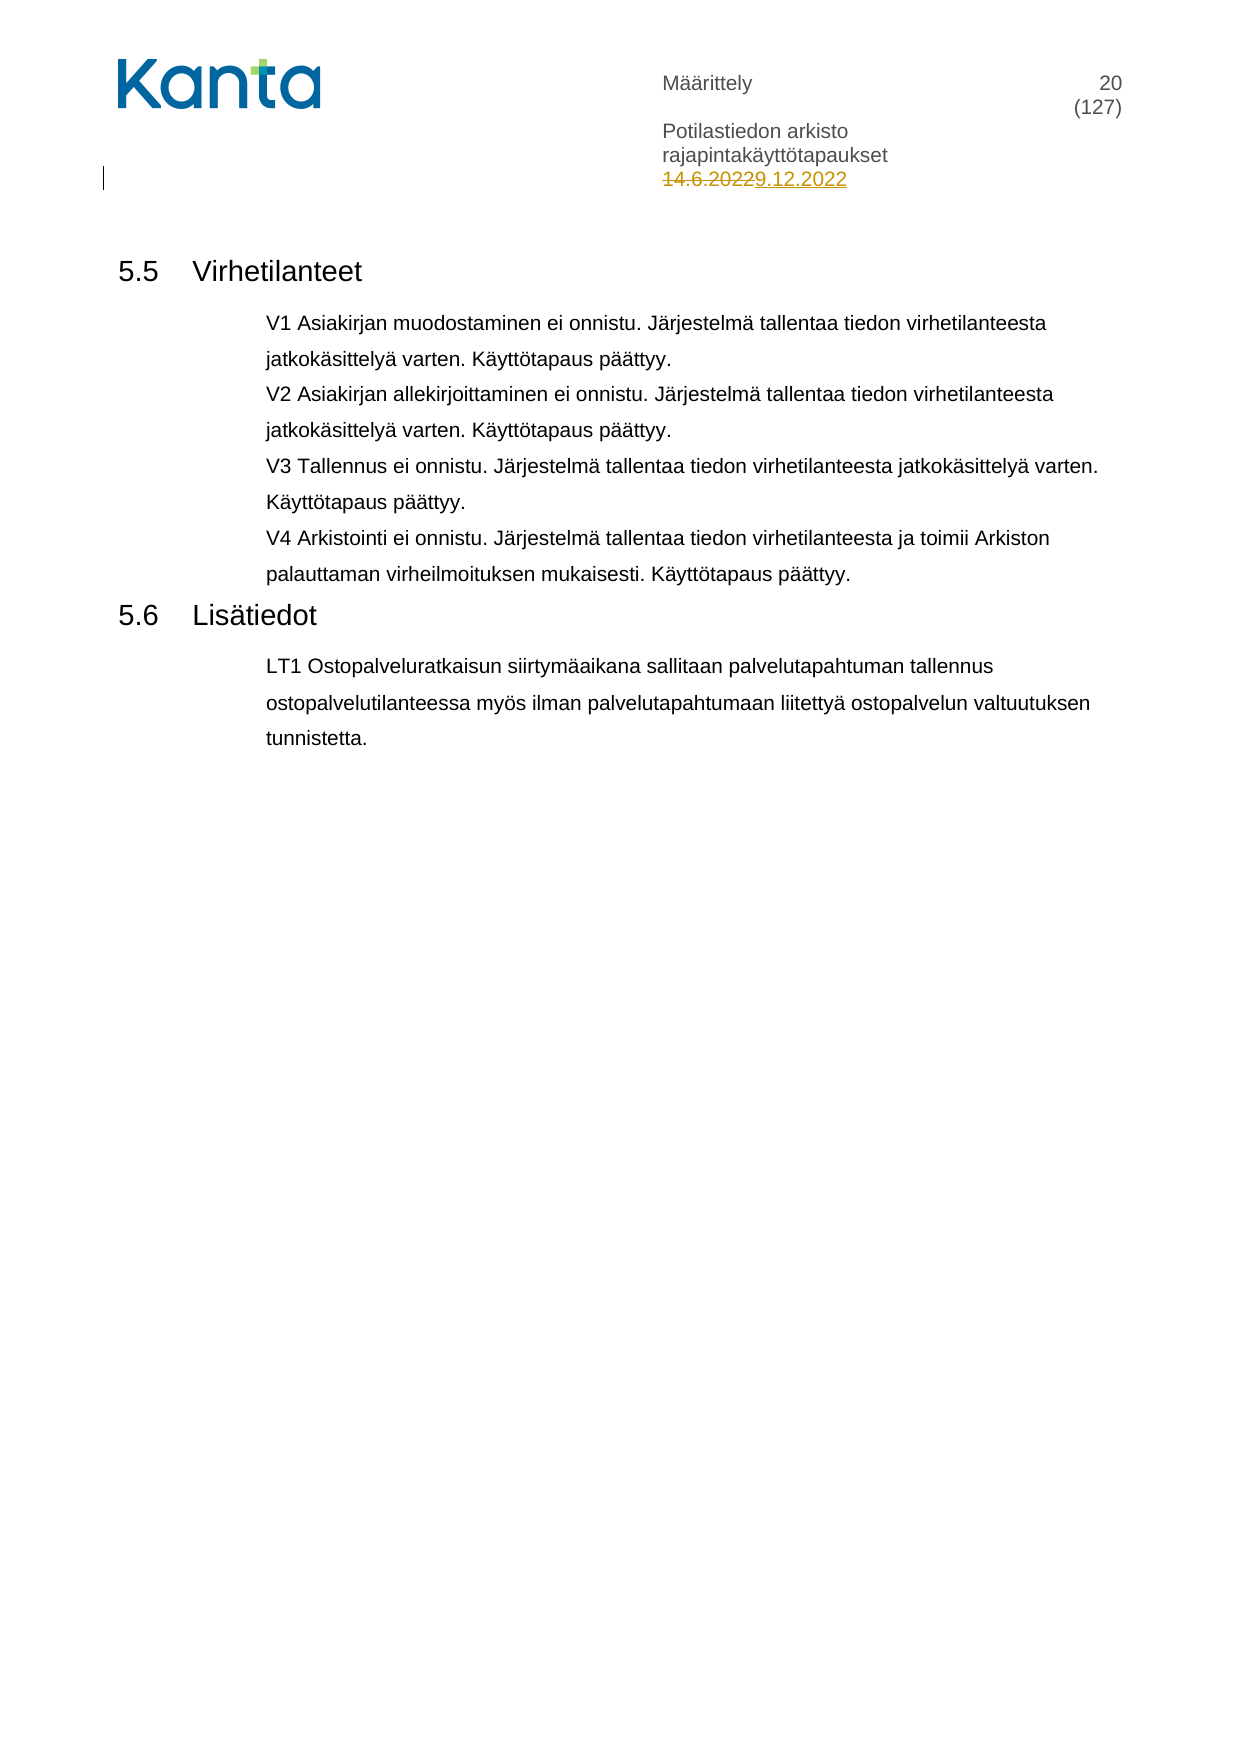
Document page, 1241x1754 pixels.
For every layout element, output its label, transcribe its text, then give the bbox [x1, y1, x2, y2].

text V2 Asiakirjan allekirjoittaminen ei onnistu. Järjestelmä tallentaa tiedon virhetilanteesta jatkokäsittelyä varten. Käyttötapaus päättyy. [266, 382, 1122, 442]
text LT1 Ostopalveluratkaisun siirtymäaikana sallitaan palvelutapahtuman tallennus ostopalvelutilanteessa myös ilman palvelutapahtumaan liitettyä ostopalvelun valtuutuksen tunnistetta. [266, 654, 1122, 750]
subtitle Lisätiedot [118, 598, 1122, 631]
picture [118, 59, 321, 109]
text V1 Asiakirjan muodostaminen ei onnistu. Järjestelmä tallentaa tiedon virhetilanteesta jatkokäsittelyä varten. Käyttötapaus päättyy. [266, 310, 1122, 370]
text V4 Arkistointi ei onnistu. Järjestelmä tallentaa tiedon virhetilanteesta ja toimii Arkiston palauttaman virheilmoituksen mukaisesti. Käyttötapaus päättyy. [266, 526, 1122, 586]
subtitle Virhetilanteet [118, 254, 1122, 287]
text V3 Tallennus ei onnistu. Järjestelmä tallentaa tiedon virhetilanteesta jatkokäsittelyä varten. Käyttötapaus päättyy. [266, 454, 1122, 514]
